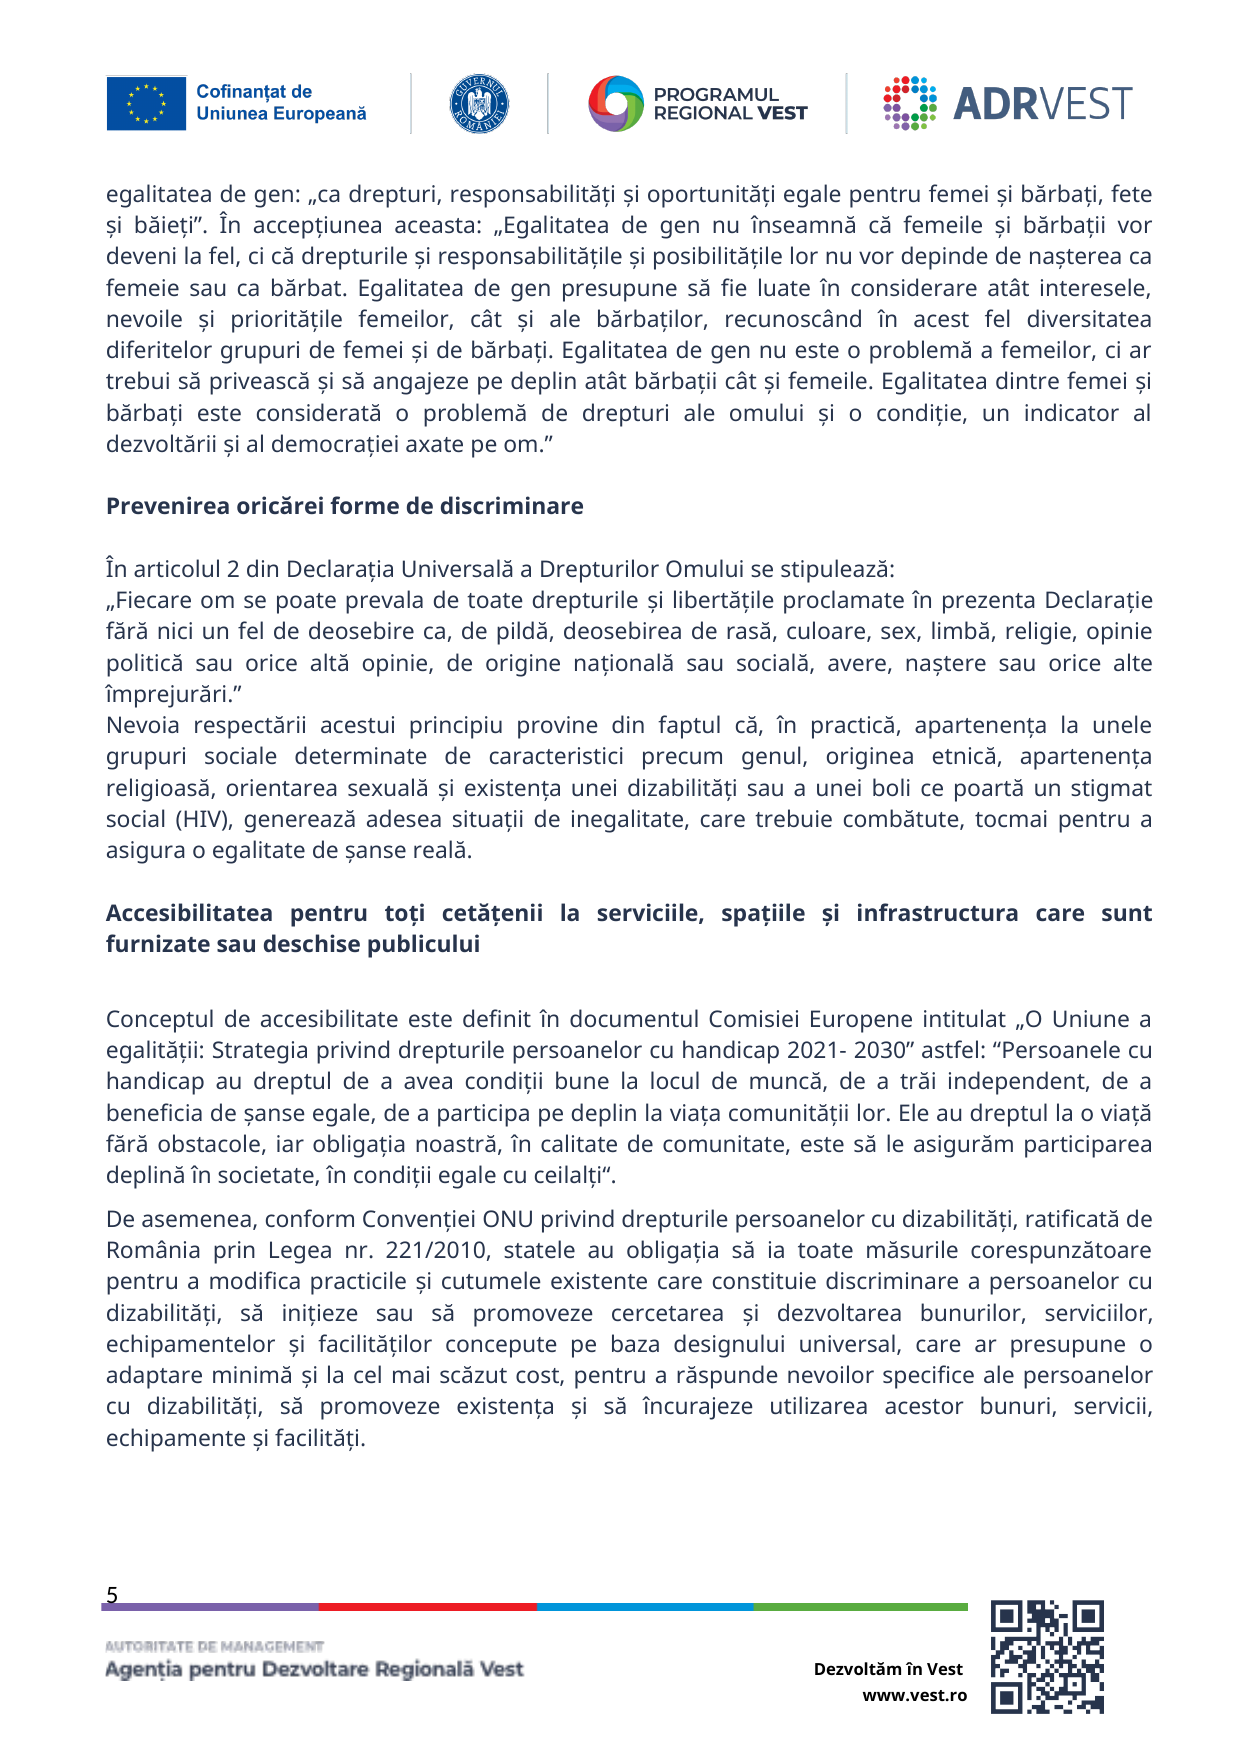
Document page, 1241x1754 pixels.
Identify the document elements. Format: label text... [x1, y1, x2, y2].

picture [105, 73, 1133, 134]
text Accesibilitatea pentru toți cetățenii la serviciile, spațiile și infrastructura care sunt furnizate sau deschise publicului [106, 896, 1154, 959]
text Conceptul de accesibilitate este definit în documentul Comisiei Europene intitulat „O Uniune a egalității: Strategia privind drepturile persoanelor cu handicap 2021- 2030” astfel: “Persoanele cu handicap au dreptul de a avea condiții bune la locul de muncă, de a trăi independent, de a beneficia de șanse egale, de a participa pe deplin la viața comunității lor. Ele au dreptul la o viață fără obstacole, iar obligația noastră, în calitate de comunitate, este să le asigurăm participarea deplină în societate, în condiții egale cu ceilalți“. [106, 1003, 1154, 1190]
text În articolul 2 din Declarația Universală a Drepturilor Omului se stipulează: [106, 553, 1154, 584]
text „Fiecare om se poate prevala de toate drepturile şi libertăţile proclamate în prezenta Declaraţie fără nici un fel de deosebire ca, de pildă, deosebirea de rasă, culoare, sex, limbă, religie, opinie politică sau orice altă opinie, de origine naţională sau socială, avere, naştere sau orice alte împrejurări.” [106, 584, 1154, 709]
text Nevoia respectării acestui principiu provine din faptul că, în practică, apartenența la unele grupuri sociale determinate de caracteristici precum genul, originea etnică, apartenența religioasă, orientarea sexuală și existența unei dizabilități sau a unei boli ce poartă un stigmat social (HIV), generează adesea situații de inegalitate, care trebuie combătute, tocmai pentru a asigura o egalitate de șanse reală. [106, 709, 1154, 865]
text Prevenirea oricărei forme de discriminare [106, 490, 1154, 521]
picture [105, 1640, 525, 1681]
picture [982, 1591, 1113, 1723]
text De asemenea, conform Convenției ONU privind drepturile persoanelor cu dizabilități, ratificată de România prin Legea nr. 221/2010, statele au obligația să ia toate măsurile corespunzătoare pentru a modifica practicile și cutumele existente care constituie discriminare a persoanelor cu dizabilităţi, să iniţieze sau să promoveze cercetarea şi dezvoltarea bunurilor, serviciilor, echipamentelor şi facilităţilor concepute pe baza designului universal, care ar presupune o adaptare minimă şi la cel mai scăzut cost, pentru a răspunde nevoilor specifice ale persoanelor cu dizabilităţi, să promoveze existenţa şi să încurajeze utilizarea acestor bunuri, servicii, echipamente şi facilităţi. [106, 1203, 1154, 1453]
